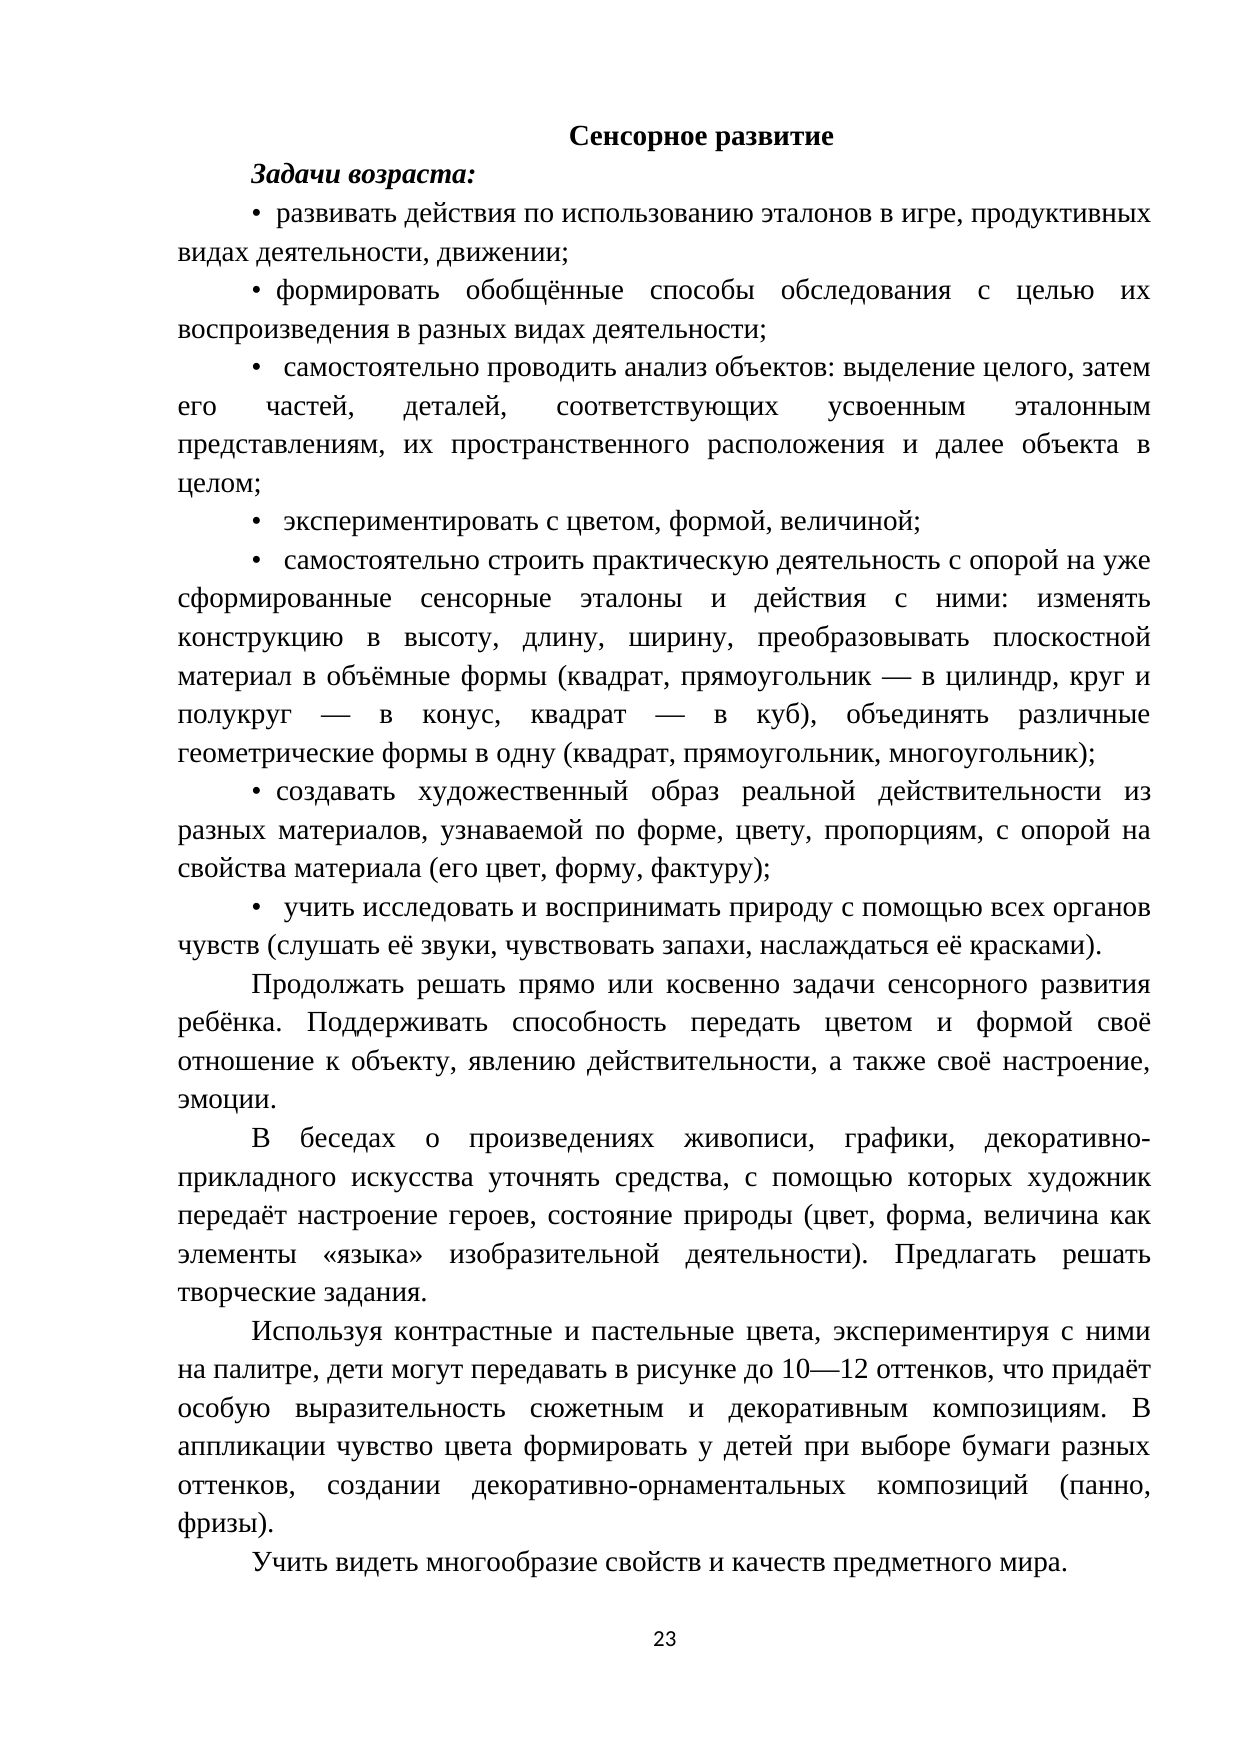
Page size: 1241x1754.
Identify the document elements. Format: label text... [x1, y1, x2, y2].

text • создавать художественный образ реальной действительности из разных материалов, узнаваемой по форме, цвету, пропорциям, с опорой на свойства материала (его цвет, форму, фактуру); [177, 773, 1152, 884]
text • самостоятельно проводить анализ объектов: выделение целого, затем его частей, деталей, соответствующих усвоенным эталонным представлениям, их пространственного расположения и далее объекта в целом; [177, 349, 1152, 498]
text • развивать действия по использованию эталонов в игре, продуктивных видах деятельности, движении; [177, 195, 1152, 267]
text • учить исследовать и воспринимать природу с помощью всех органов чувств (слушать её звуки, чувствовать запахи, наслаждаться её красками). [177, 889, 1152, 961]
text В беседах о произведениях живописи, графики, декоративно-прикладного искусства уточнять средства, с помощью которых художник передаёт настроение героев, состояние природы (цвет, форма, величина как элементы «языка» изобразительной деятельности). Предлагать решать творческие задания. [177, 1120, 1152, 1308]
text Учить видеть многообразие свойств и качеств предметного мира. [177, 1544, 1152, 1578]
text Сенсорное развитие [177, 118, 1152, 152]
text Используя контрастные и пастельные цвета, экспериментируя с ними на палитре, дети могут передавать в рисунке до 10—12 оттенков, что придаёт особую выразительность сюжетным и декоративным композициям. В аппликации чувство цвета формировать у детей при выборе бумаги разных оттенков, создании декоративно-орнаментальных композиций (панно, фризы). [177, 1313, 1152, 1539]
text Задачи возраста: [177, 157, 1152, 190]
text • формировать обобщённые способы обследования с целью их воспроизведения в разных видах деятельности; [177, 272, 1152, 344]
text Продолжать решать прямо или косвенно задачи сенсорного развития ребёнка. Поддерживать способность передать цветом и формой своё отношение к объекту, явлению действительности, а также своё настроение, эмоции. [177, 966, 1152, 1115]
text • самостоятельно строить практическую деятельность с опорой на уже сформированные сенсорные эталоны и действия с ними: изменять конструкцию в высоту, длину, ширину, преобразовывать плоскостной материал в объёмные формы (квадрат, прямоугольник — в цилиндр, круг и полукруг — в конус, квадрат — в куб), объединять различные геометрические формы в одну (квадрат, прямоугольник, многоугольник); [177, 542, 1152, 768]
text • экспериментировать с цветом, формой, величиной; [177, 503, 1152, 537]
